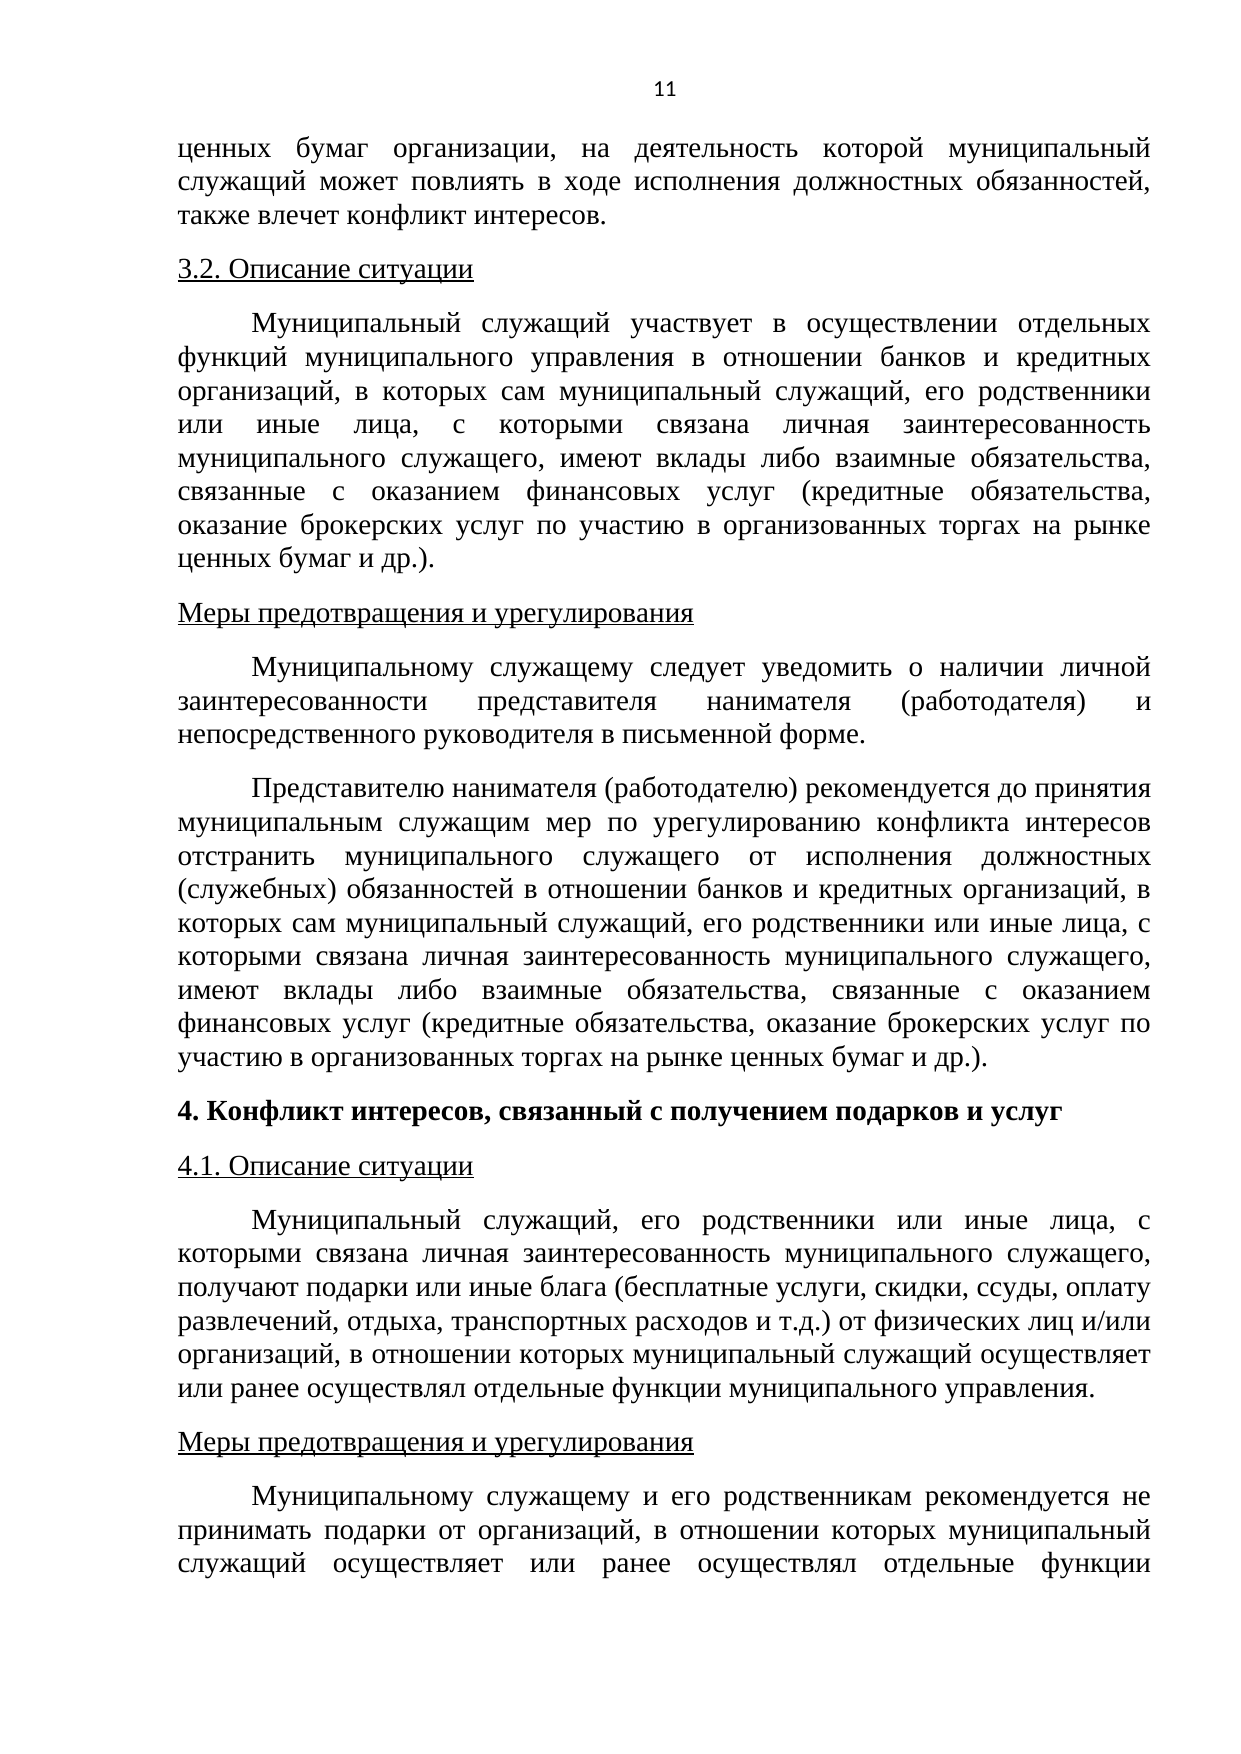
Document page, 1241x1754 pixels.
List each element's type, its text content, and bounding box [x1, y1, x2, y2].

text Меры предотвращения и урегулирования [177, 595, 1152, 628]
text Меры предотвращения и урегулирования [177, 1424, 1152, 1458]
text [177, 1478, 1152, 1579]
text Муниципальному служащему следует уведомить о наличии личной заинтересованности представителя нанимателя (работодателя) и непосредственного руководителя в письменной форме. [177, 649, 1152, 750]
text 4. Конфликт интересов, связанный с получением подарков и услуг [177, 1093, 1152, 1127]
text Муниципальный служащий, его родственники или иные лица, с которыми связана личная заинтересованность муниципального служащего, получают подарки или иные блага (бесплатные услуги, скидки, ссуды, оплату развлечений, отдыха, транспортных расходов и т.д.) от физических лиц и/или организаций, в отношении которых муниципальный служащий осуществляет или ранее осуществлял отдельные функции муниципального управления. [177, 1202, 1152, 1403]
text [177, 130, 1152, 230]
text 4.1. Описание ситуации [177, 1148, 1152, 1181]
text Представителю нанимателя (работодателю) рекомендуется до принятия муниципальным служащим мер по урегулированию конфликта интересов отстранить муниципального служащего от исполнения должностных (служебных) обязанностей в отношении банков и кредитных организаций, в которых сам муниципальный служащий, его родственники или иные лица, с которыми связана личная заинтересованность муниципального служащего, имеют вклады либо взаимные обязательства, связанные с оказанием финансовых услуг (кредитные обязательства, оказание брокерских услуг по участию в организованных торгах на рынке ценных бумаг и др.). [177, 771, 1152, 1072]
text Муниципальный служащий участвует в осуществлении отдельных функций муниципального управления в отношении банков и кредитных организаций, в которых сам муниципальный служащий, его родственники или иные лица, с которыми связана личная заинтересованность муниципального служащего, имеют вклады либо взаимные обязательства, связанные с оказанием финансовых услуг (кредитные обязательства, оказание брокерских услуг по участию в организованных торгах на рынке ценных бумаг и др.). [177, 306, 1152, 574]
text 3.2. Описание ситуации [177, 251, 1152, 285]
